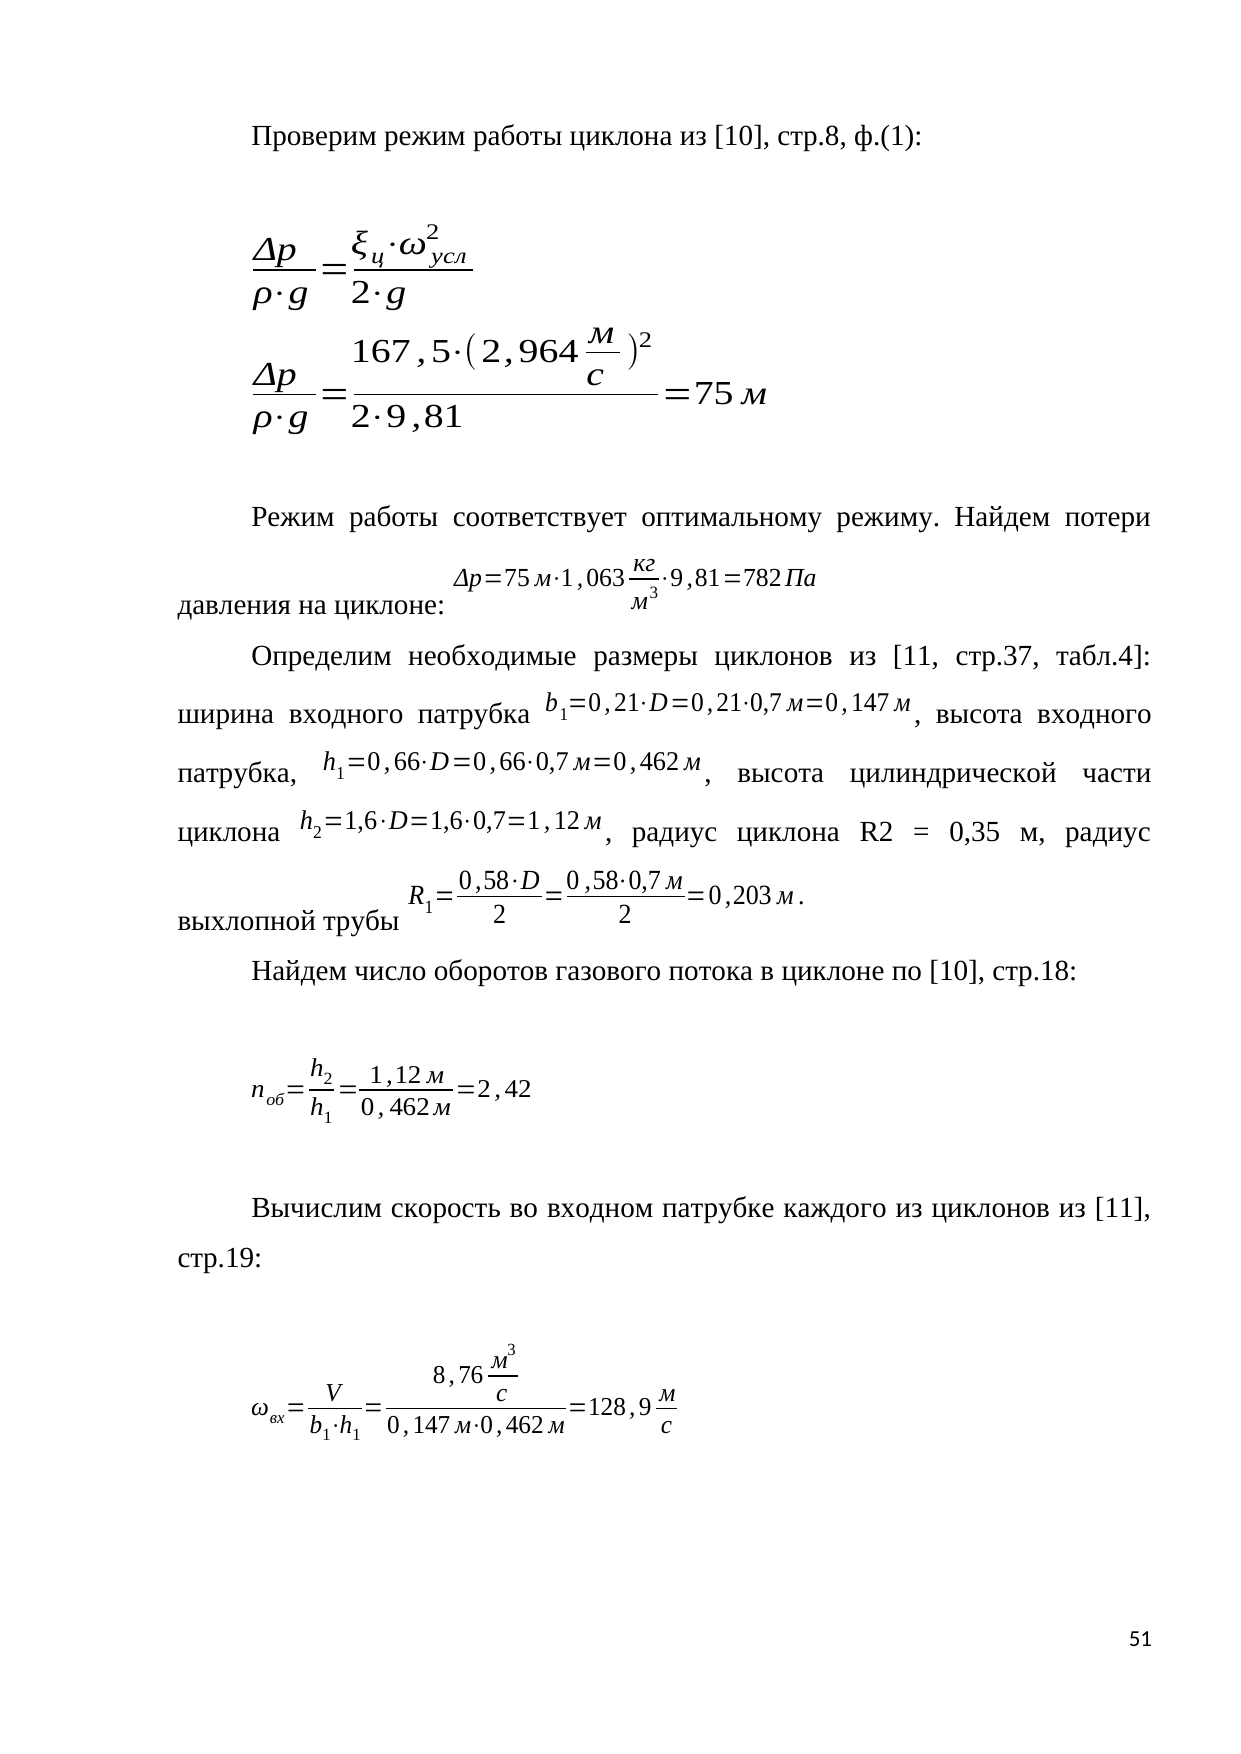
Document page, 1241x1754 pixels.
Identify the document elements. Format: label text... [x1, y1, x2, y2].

text Вычислим скорость во входном патрубке каждого из циклонов из [11], стр.19: [177, 1190, 1152, 1274]
text Проверим режим работы циклона из [10], стр.8, ф.(1): [177, 118, 1152, 152]
text Режим работы соответствует оптимальному режиму. Найдем потери давления на циклоне: [177, 499, 1152, 621]
text Определим необходимые размеры циклонов из [11, стр.37, табл.4]: ширина входного патрубка , высота входного патрубка, , высота цилиндрической части циклона , радиус циклона R2 = 0,35 м, радиус выхлопной трубы [177, 638, 1152, 937]
text Найдем число оборотов газового потока в циклоне по [10], стр.18: [177, 953, 1152, 987]
